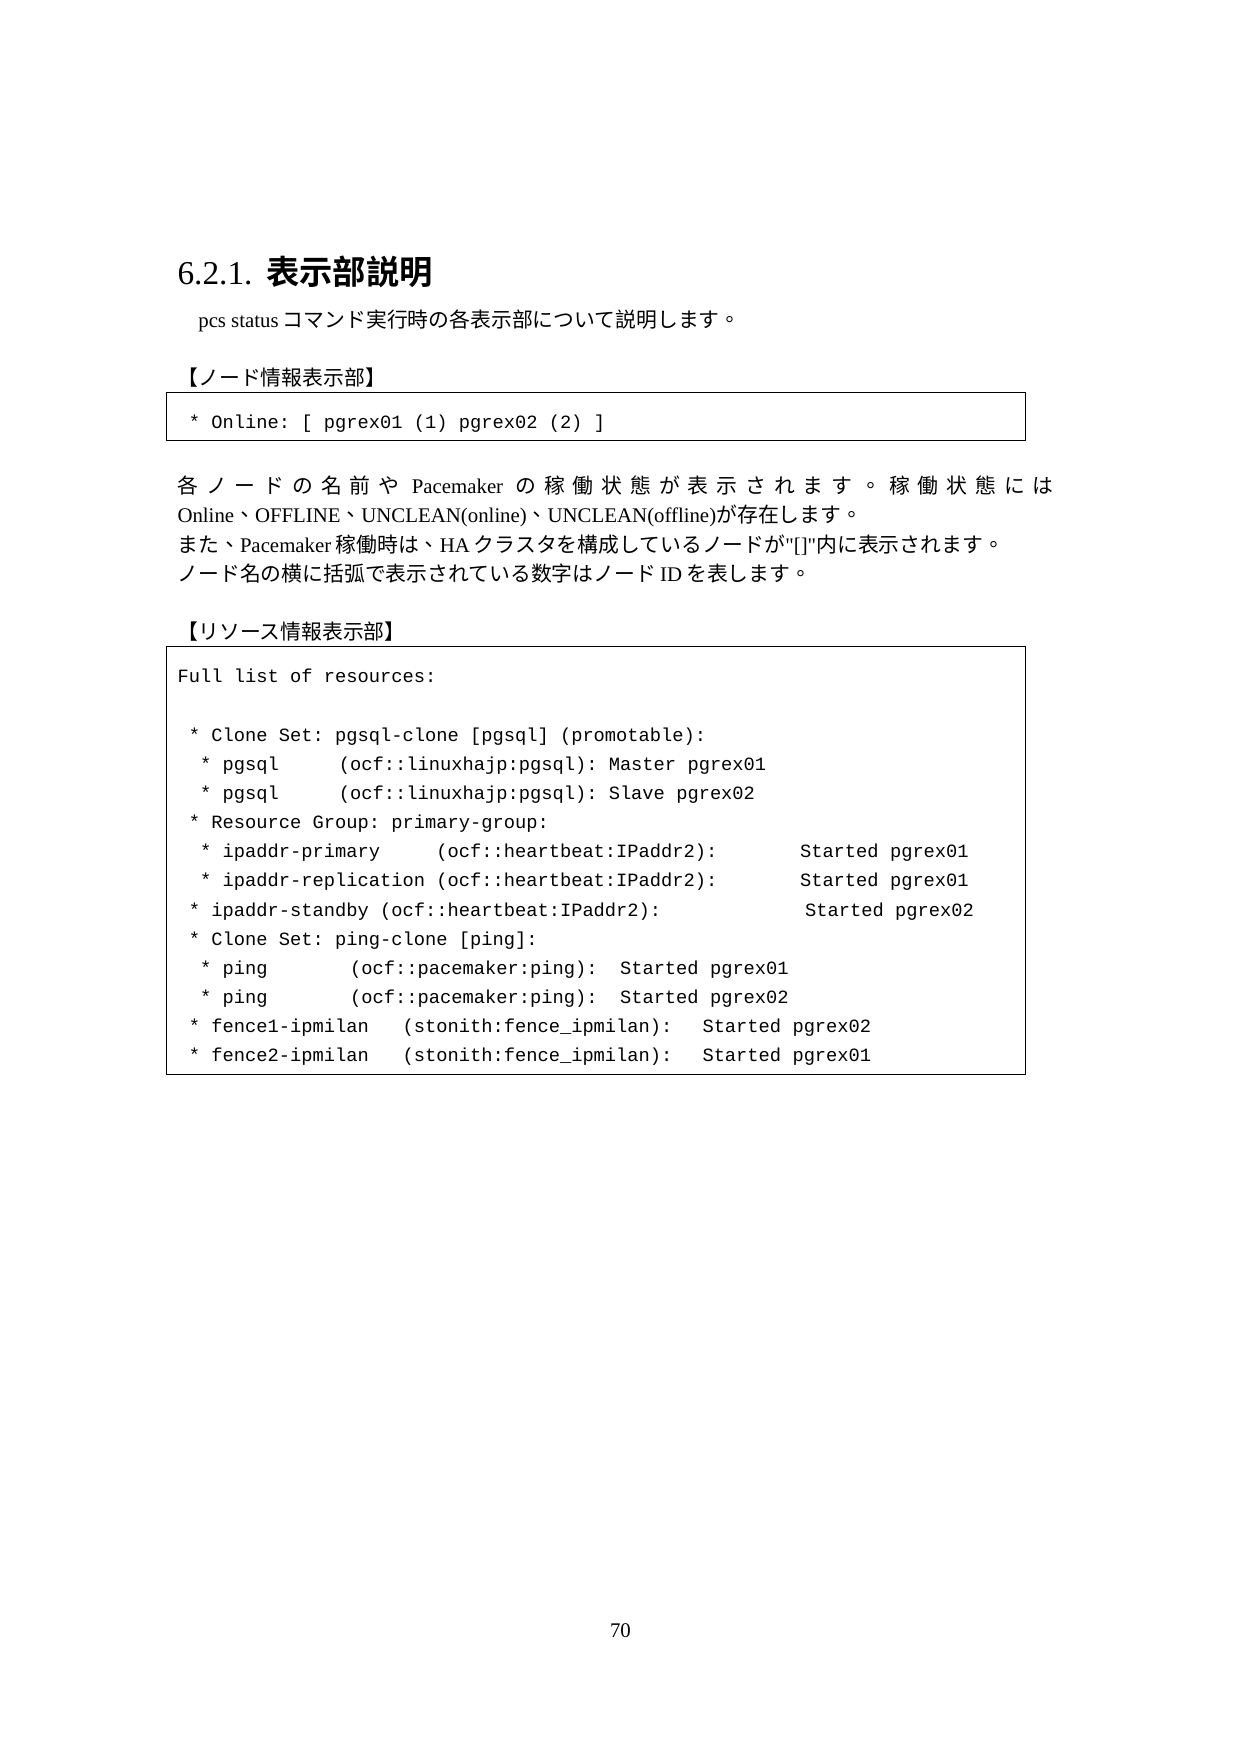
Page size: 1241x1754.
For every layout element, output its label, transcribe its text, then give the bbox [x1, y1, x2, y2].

text また、Pacemaker稼働時は、HAクラスタを構成しているノードが"[]"内に表示されます。 [177, 529, 1054, 558]
subtitle 表示部説明 [177, 248, 1063, 294]
table_header Full list of resources: * Clone Set: pgsql-clone [pgsql] (promotable): * pgsql (ocf::linuxhajp:pgsql): Master pgrex01 * pgsql (ocf::linuxhajp:pgsql): Slave pgrex02 * Resource Group: primary-group: * ipaddr-primary (ocf::heartbeat:IPaddr2): Started pgrex01 * ipaddr-replication (ocf::heartbeat:IPaddr2): Started pgrex01 * ipaddr-standby (ocf::heartbeat:IPaddr2): Started pgrex02 * Clone Set: ping-clone [ping]: * ping (ocf::pacemaker:ping): Started pgrex01 * ping (ocf::pacemaker:ping): Started pgrex02 * fence1-ipmilan (stonith:fence_ipmilan): Started pgrex02 * fence2-ipmilan (stonith:fence_ipmilan): Started pgrex01 [167, 647, 1025, 1073]
table_header * Online: [ pgrex01 (1) pgrex02 (2) ] [167, 393, 1025, 440]
text ノード名の横に括弧で表示されている数字はノードIDを表します。 [177, 558, 1054, 587]
text 各ノードの名前やPacemakerの稼働状態が表示されます。稼働状態にはOnline、OFFLINE、UNCLEAN(online)、UNCLEAN(offline)が存在します。 [177, 471, 1054, 529]
text pcs statusコマンド実行時の各表示部について説明します。 [177, 304, 1054, 333]
text 【ノード情報表示部】 [177, 363, 1054, 392]
text 【リソース情報表示部】 [177, 616, 1054, 646]
